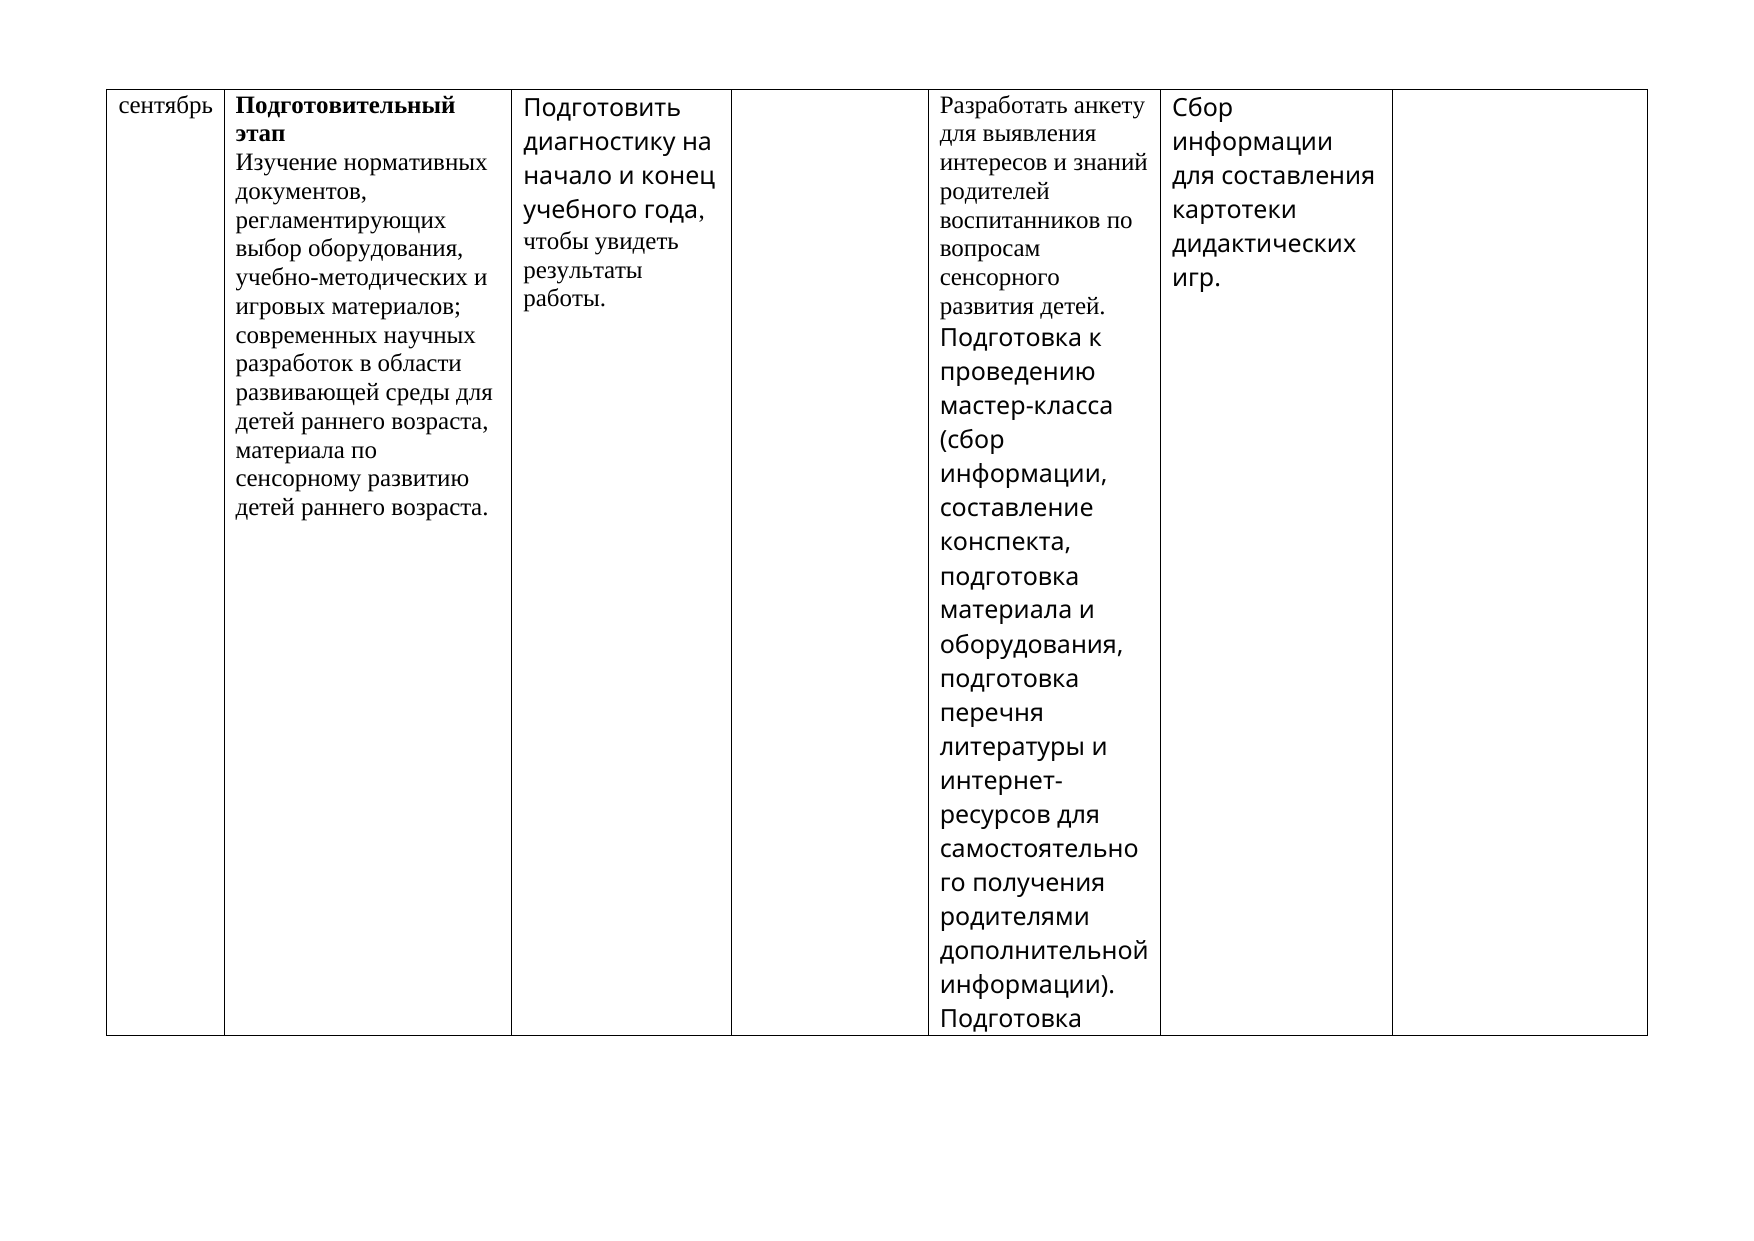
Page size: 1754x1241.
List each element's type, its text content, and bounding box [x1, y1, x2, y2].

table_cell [1161, 90, 1392, 1035]
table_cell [225, 90, 511, 1035]
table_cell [929, 90, 1160, 1035]
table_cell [512, 90, 731, 1035]
table_cell [1393, 90, 1647, 1035]
table_cell сентябрь [107, 90, 224, 1035]
table_cell [732, 90, 928, 1035]
